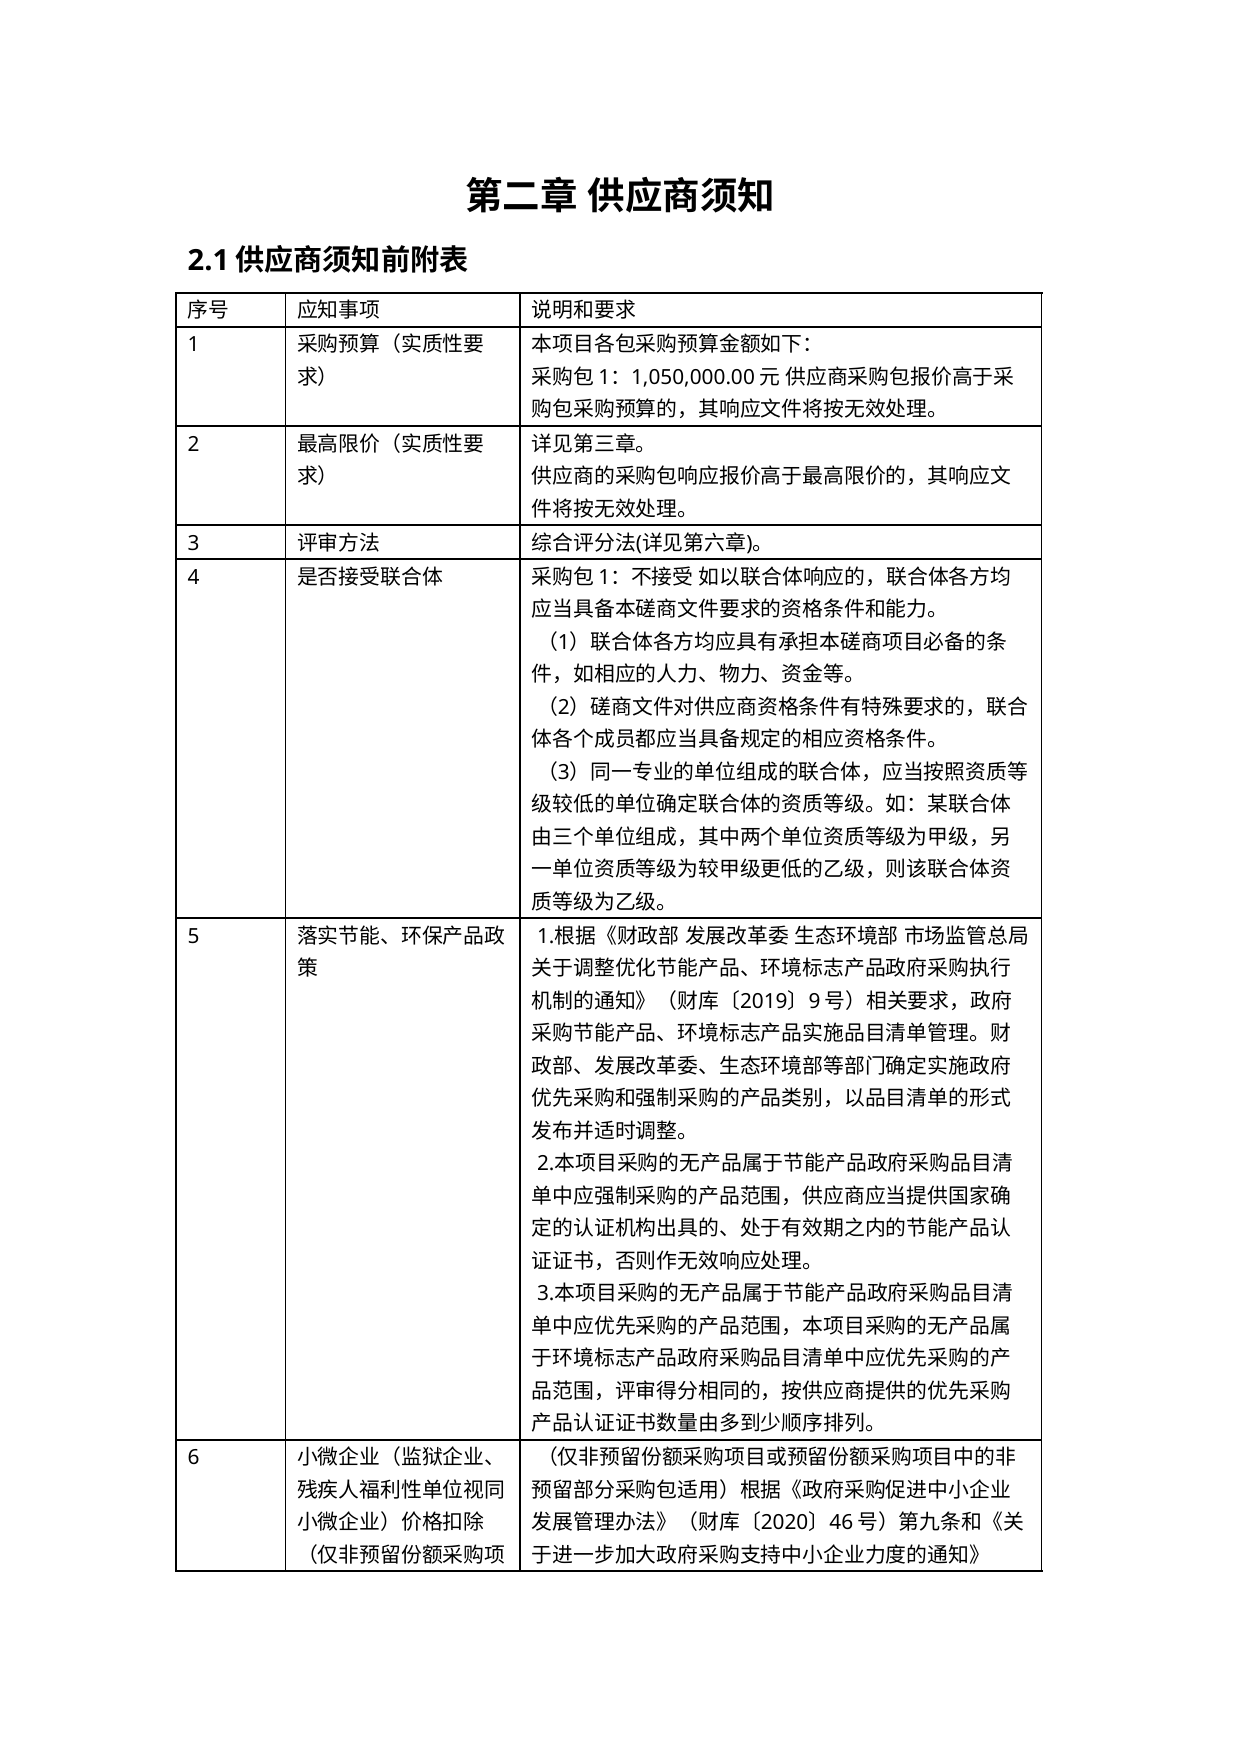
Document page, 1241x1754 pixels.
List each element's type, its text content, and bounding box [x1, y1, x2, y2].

table_cell 采购预算（实质性要求） [286, 328, 519, 425]
table_cell 1 [177, 328, 285, 425]
table_header 应知事项 [286, 294, 519, 326]
table_header 序号 [177, 294, 285, 326]
table_cell 是否接受联合体 [286, 560, 519, 917]
table_cell 2 [177, 427, 285, 524]
table_cell 采购包1：不接受 如以联合体响应的，联合体各方均应当具备本磋商文件要求的资格条件和能力。 （1）联合体各方均应具有承担本磋商项目必备的条件，如相应的人力、物力、资金等。 （2）磋商文件对供应商资格条件有特殊要求的，联合体各个成员都应当具备规定的相应资格条件。 （3）同一专业的单位组成的联合体，应当按照资质等级较低的单位确定联合体的资质等级。如：某联合体由三个单位组成，其中两个单位资质等级为甲级，另一单位资质等级为较甲级更低的乙级，则该联合体资质等级为乙级。 [521, 560, 1041, 917]
table_cell 综合评分法(详见第六章)。 [521, 526, 1041, 558]
table_cell 详见第三章。 供应商的采购包响应报价高于最高限价的，其响应文件将按无效处理。 [521, 427, 1041, 524]
text 第二章 供应商须知 [187, 162, 1053, 227]
text 2.1供应商须知前附表 [187, 227, 1053, 292]
table_header 说明和要求 [521, 294, 1041, 326]
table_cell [521, 1441, 1041, 1570]
table_cell 最高限价（实质性要求） [286, 427, 519, 524]
table_cell 5 [177, 919, 285, 1439]
table_cell 落实节能、环保产品政策 [286, 919, 519, 1439]
table_cell 1.根据《财政部 发展改革委 生态环境部 市场监管总局关于调整优化节能产品、环境标志产品政府采购执行机制的通知》（财库〔2019〕9号）相关要求，政府采购节能产品、环境标志产品实施品目清单管理。财政部、发展改革委、生态环境部等部门确定实施政府优先采购和强制采购的产品类别，以品目清单的形式发布并适时调整。 2.本项目采购的无产品属于节能产品政府采购品目清单中应强制采购的产品范围，供应商应当提供国家确定的认证机构出具的、处于有效期之内的节能产品认证证书，否则作无效响应处理。 3.本项目采购的无产品属于节能产品政府采购品目清单中应优先采购的产品范围，本项目采购的无产品属于环境标志产品政府采购品目清单中应优先采购的产品范围，评审得分相同的，按供应商提供的优先采购产品认证证书数量由多到少顺序排列。 [521, 919, 1041, 1439]
table_cell 本项目各包采购预算金额如下： 采购包1：1,050,000.00元 供应商采购包报价高于采购包采购预算的，其响应文件将按无效处理。 [521, 328, 1041, 425]
table_cell 3 [177, 526, 285, 558]
table_cell 评审方法 [286, 526, 519, 558]
table_cell 4 [177, 560, 285, 917]
table_cell 6 [177, 1441, 285, 1570]
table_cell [286, 1441, 519, 1570]
